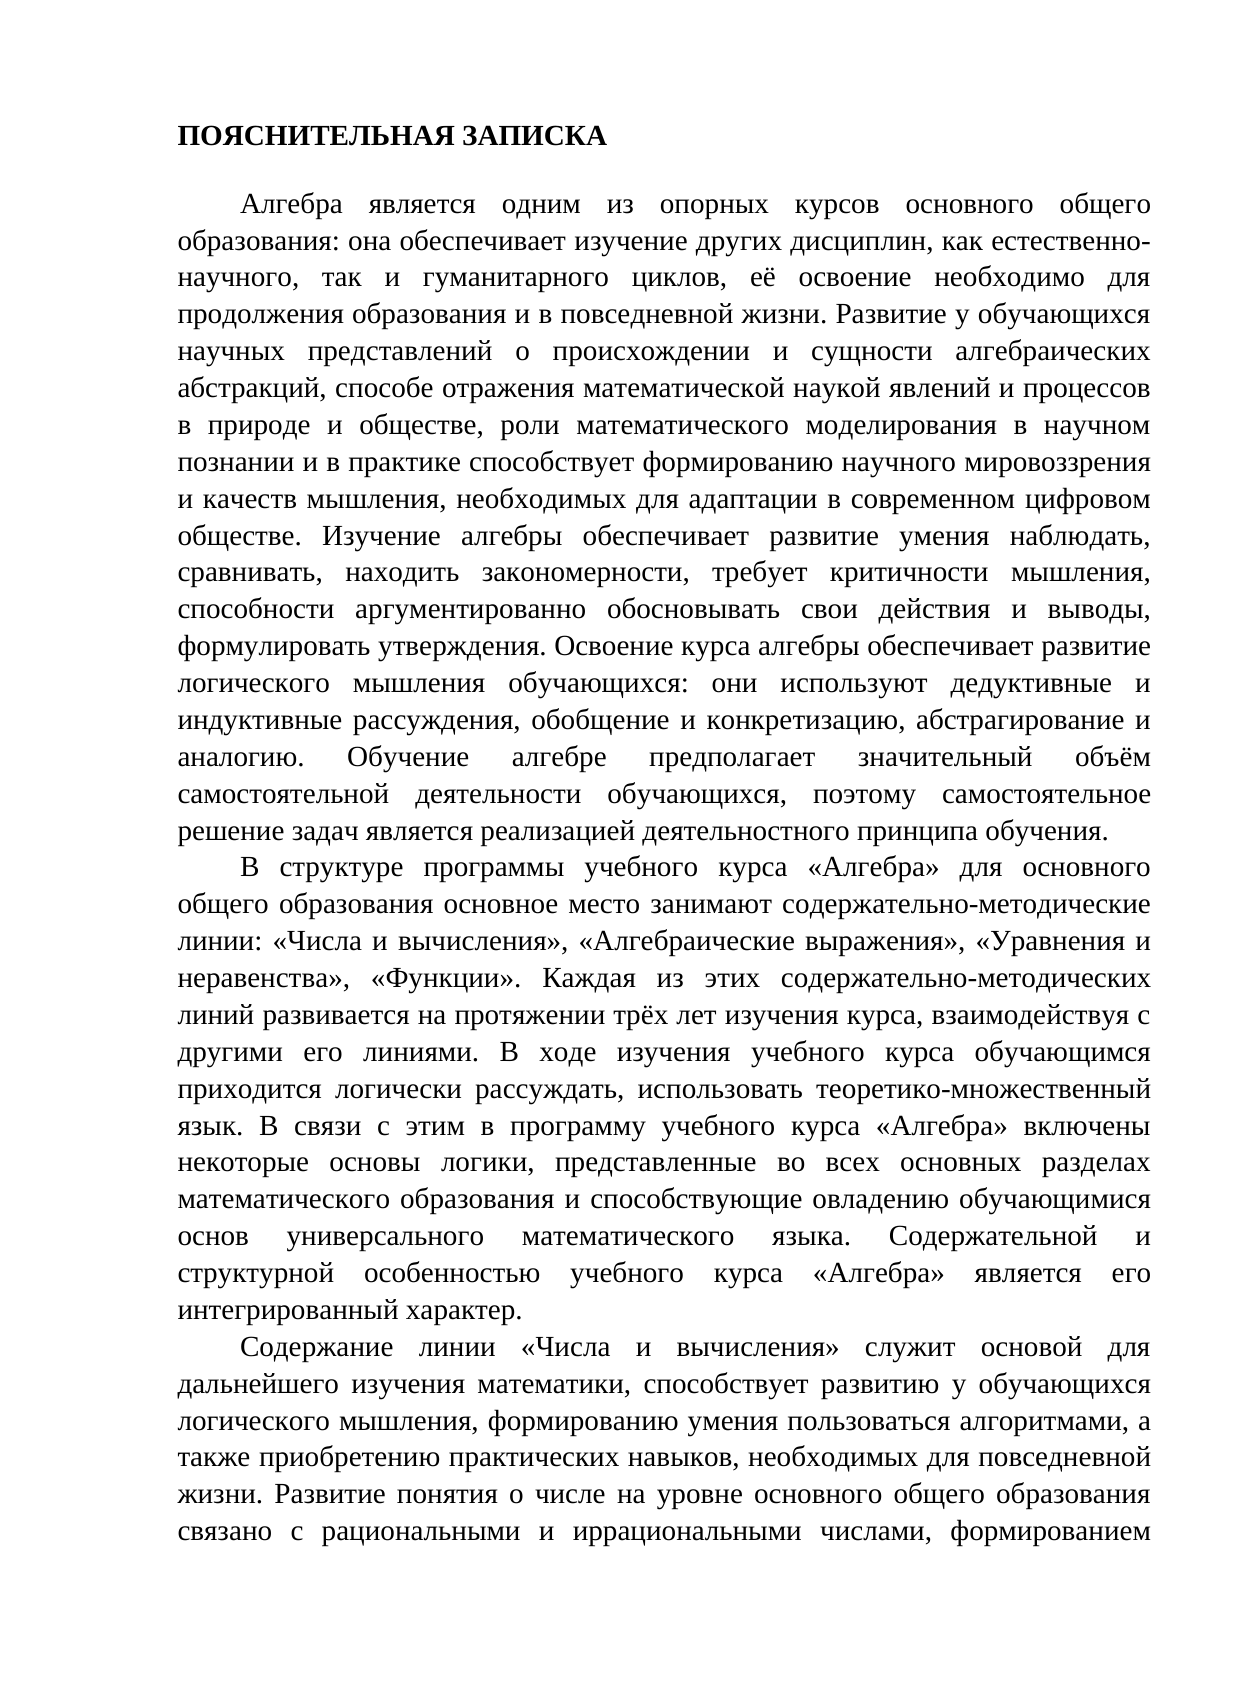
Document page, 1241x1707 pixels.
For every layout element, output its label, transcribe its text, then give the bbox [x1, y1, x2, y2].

text В структуре программы учебного курса «Алгебра» для основного общего образования основное место занимают содержательно-методические линии: «Числа и вычисления», «Алгебраические выражения», «Уравнения и неравенства», «Функции». Каждая из этих содержательно-методических линий развивается на протяжении трёх лет изучения курса, взаимодействуя с другими его линиями. В ходе изучения учебного курса обучающимся приходится логически рассуждать, использовать теоретико-множественный язык. В связи с этим в программу учебного курса «Алгебра» включены некоторые основы логики, представленные во всех основных разделах математического образования и способствующие овладению обучающимися основ универсального математического языка. Содержательной и структурной особенностью учебного курса «Алгебра» является его интегрированный характер. [177, 849, 1152, 1326]
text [177, 1329, 1152, 1547]
text Алгебра является одним из опорных курсов основного общего образования: она обеспечивает изучение других дисциплин, как естественно-научного, так и гуманитарного циклов, её освоение необходимо для продолжения образования и в повседневной жизни. Развитие у обучающихся научных представлений о происхождении и сущности алгебраических абстракций, способе отражения математической наукой явлений и процессов в природе и обществе, роли математического моделирования в научном познании и в практике способствует формированию научного мировоззрения и качеств мышления, необходимых для адаптации в современном цифровом обществе. Изучение алгебры обеспечивает развитие умения наблюдать, сравнивать, находить закономерности, требует критичности мышления, способности аргументированно обосновывать свои действия и выводы, формулировать утверждения. Освоение курса алгебры обеспечивает развитие логического мышления обучающихся: они используют дедуктивные и индуктивные рассуждения, обобщение и конкретизацию, абстрагирование и аналогию. Обучение алгебре предполагает значительный объём самостоятельной деятельности обучающихся, поэтому самостоятельное решение задач является реализацией деятельностного принципа обучения. [177, 186, 1152, 846]
text ПОЯСНИТЕЛЬНАЯ ЗАПИСКА [177, 118, 1152, 152]
